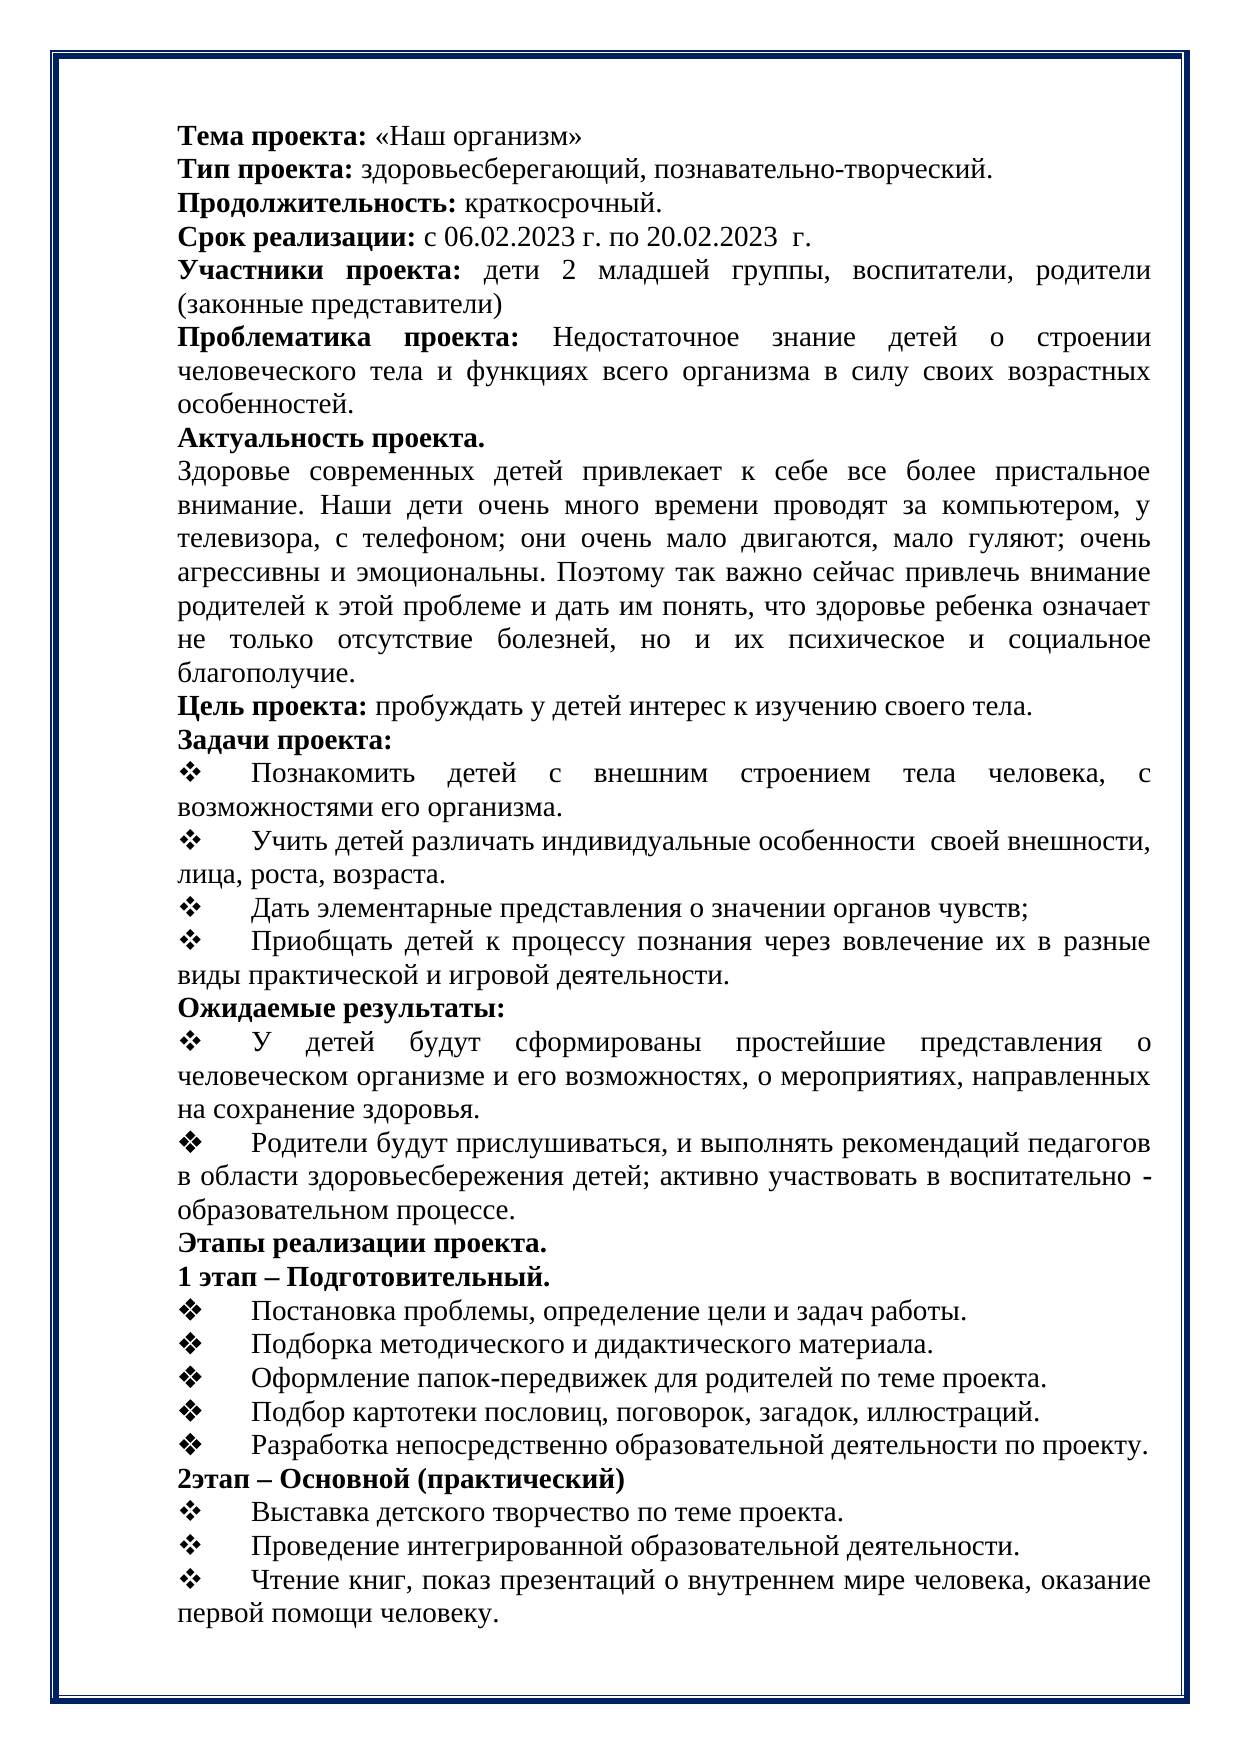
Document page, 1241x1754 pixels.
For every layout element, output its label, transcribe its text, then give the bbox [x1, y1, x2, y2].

text 2этап – Основной (практический) [177, 1461, 1152, 1494]
text Здоровье современных детей привлекает к себе все более пристальное внимание. Наши дети очень много времени проводят за компьютером, у телевизора, с телефоном; они очень мало двигаются, мало гуляют; очень агрессивны и эмоциональны. Поэтому так важно сейчас привлечь внимание родителей к этой проблеме и дать им понять, что здоровье ребенка означает не только отсутствие болезней, но и их психическое и социальное благополучие. [177, 453, 1152, 688]
list Выставка детского творчество по теме проекта. [177, 1494, 1152, 1528]
list Родители будут прислушиваться, и выполнять рекомендаций педагогов в области здоровьесбережения детей; активно участвовать в воспитательно - образовательном процессе. [177, 1125, 1152, 1226]
list Этапы реализации проекта. [177, 1226, 1152, 1259]
list Приобщать детей к процессу познания через вовлечение их в разные виды практической и игровой деятельности. [177, 923, 1152, 991]
list Проведение интегрированной образовательной деятельности. [177, 1528, 1152, 1562]
text 1 этап – Подготовительный. [177, 1259, 1152, 1293]
text Продолжительность: краткосрочный. [177, 185, 1152, 219]
text Актуальность проекта. [177, 420, 1152, 453]
text Тип проекта: здоровьесберегающий, познавательно-творческий. [177, 152, 1152, 185]
text Задачи проекта: [177, 722, 1152, 755]
list Постановка проблемы, определение цели и задач работы. [177, 1293, 1152, 1326]
list Подбор картотеки пословиц, поговорок, загадок, иллюстраций. [177, 1394, 1152, 1427]
text Цель проекта: пробуждать у детей интерес к изучению своего тела. [177, 688, 1152, 722]
list Познакомить детей с внешним строением тела человека, с возможностями его организма. [177, 755, 1152, 823]
list Оформление папок-передвижек для родителей по теме проекта. [177, 1360, 1152, 1394]
text Срок реализации: с 06.02.2023 г. по 20.02.2023 г. [177, 219, 1152, 252]
text Проблематика проекта: Недостаточное знание детей о строении человеческого тела и функциях всего организма в силу своих возрастных особенностей. [177, 319, 1152, 420]
text Ожидаемые результаты: [177, 991, 1152, 1024]
text Участники проекта: дети 2 младшей группы, воспитатели, родители (законные представители) [177, 252, 1152, 319]
list У детей будут сформированы простейшие представления о человеческом организме и его возможностях, о мероприятиях, направленных на сохранение здоровья. [177, 1024, 1152, 1125]
list Чтение книг, показ презентаций о внутреннем мире человека, оказание первой помощи человеку. [177, 1562, 1152, 1629]
list Подборка методического и дидактического материала. [177, 1326, 1152, 1360]
list Разработка непосредственно образовательной деятельности по проекту. [177, 1427, 1152, 1461]
list Дать элементарные представления о значении органов чувств; [177, 890, 1152, 923]
list Учить детей различать индивидуальные особенности своей внешности, лица, роста, возраста. [177, 823, 1152, 890]
text Тема проекта: «Наш организм» [177, 118, 1152, 152]
